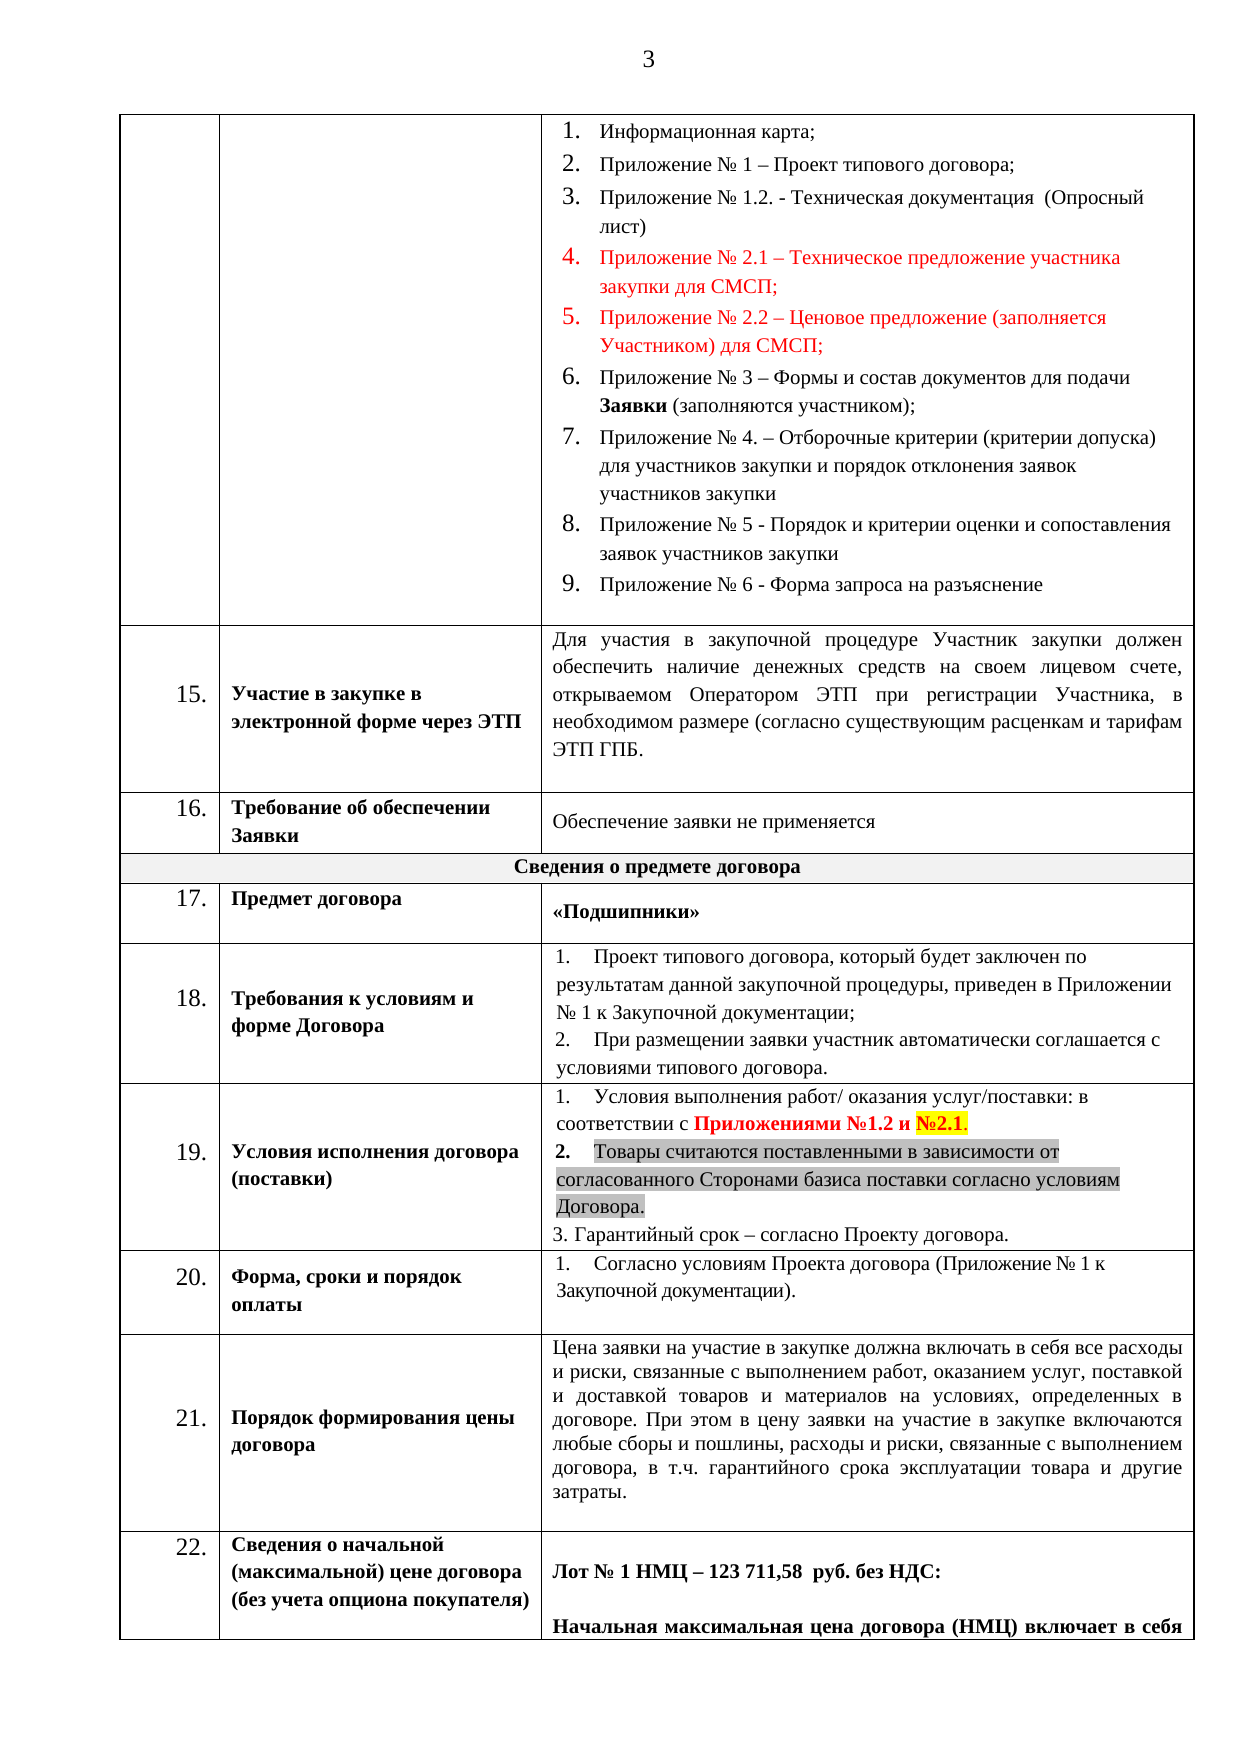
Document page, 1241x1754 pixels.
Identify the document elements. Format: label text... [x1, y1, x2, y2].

table_cell Форма, сроки и порядок оплаты [220, 1251, 541, 1333]
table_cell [542, 1532, 1193, 1638]
table_cell Цена заявки на участие в закупке должна включать в себя все расходы и риски, связанные с выполнением работ, оказанием услуг, поставкой и доставкой товаров и материалов на условиях, определенных в договоре. При этом в цену заявки на участие в закупке включаются любые сборы и пошлины, расходы и риски, связанные с выполнением договора, в т.ч. гарантийного срока эксплуатации товара и другие затраты. [542, 1335, 1193, 1531]
table_cell [121, 944, 219, 1083]
table_cell [121, 884, 219, 943]
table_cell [542, 115, 1193, 625]
table_cell Предмет договора [220, 884, 541, 943]
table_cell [220, 1532, 541, 1638]
table_cell Для участия в закупочной процедуре Участник закупки должен обеспечить наличие денежных средств на своем лицевом счете, открываемом Оператором ЭТП при регистрации Участника, в необходимом размере (согласно существующим расценкам и тарифам ЭТП ГПБ. [542, 626, 1193, 792]
table_cell Требования к условиям и форме Договора [220, 944, 541, 1083]
table_cell Сведения о предмете договора [121, 854, 1193, 882]
table_cell Условия исполнения договора (поставки) [220, 1084, 541, 1250]
table_cell Согласно условиям Проекта договора (Приложение № 1 к Закупочной документации). [542, 1251, 1193, 1333]
table_cell Требование об обеспечении Заявки [220, 793, 541, 853]
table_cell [220, 115, 541, 625]
table_cell [121, 115, 219, 625]
table_cell Проект типового договора, который будет заключен по результатам данной закупочной процедуры, приведен в Приложении № 1 к Закупочной документации; При размещении заявки участник автоматически соглашается с условиями типового договора. [542, 944, 1193, 1083]
table_cell Обеспечение заявки не применяется [542, 793, 1193, 853]
table_cell [121, 1335, 219, 1531]
table_cell «Подшипники» [542, 884, 1193, 943]
table_cell Порядок формирования цены договора [220, 1335, 541, 1531]
table_cell [121, 1532, 219, 1638]
table_cell [121, 793, 219, 853]
table_cell Участие в закупке в электронной форме через ЭТП [220, 626, 541, 792]
table_cell [121, 1251, 219, 1333]
table_cell Условия выполнения работ/ оказания услуг/поставки: в соответствии с Приложениями №1.2 и №2.1. Товары считаются поставленными в зависимости от согласованного Сторонами базиса поставки согласно условиям Договора. Гарантийный срок – согласно Проекту договора. [542, 1084, 1193, 1250]
table_cell [121, 1084, 219, 1250]
table_cell [121, 626, 219, 792]
